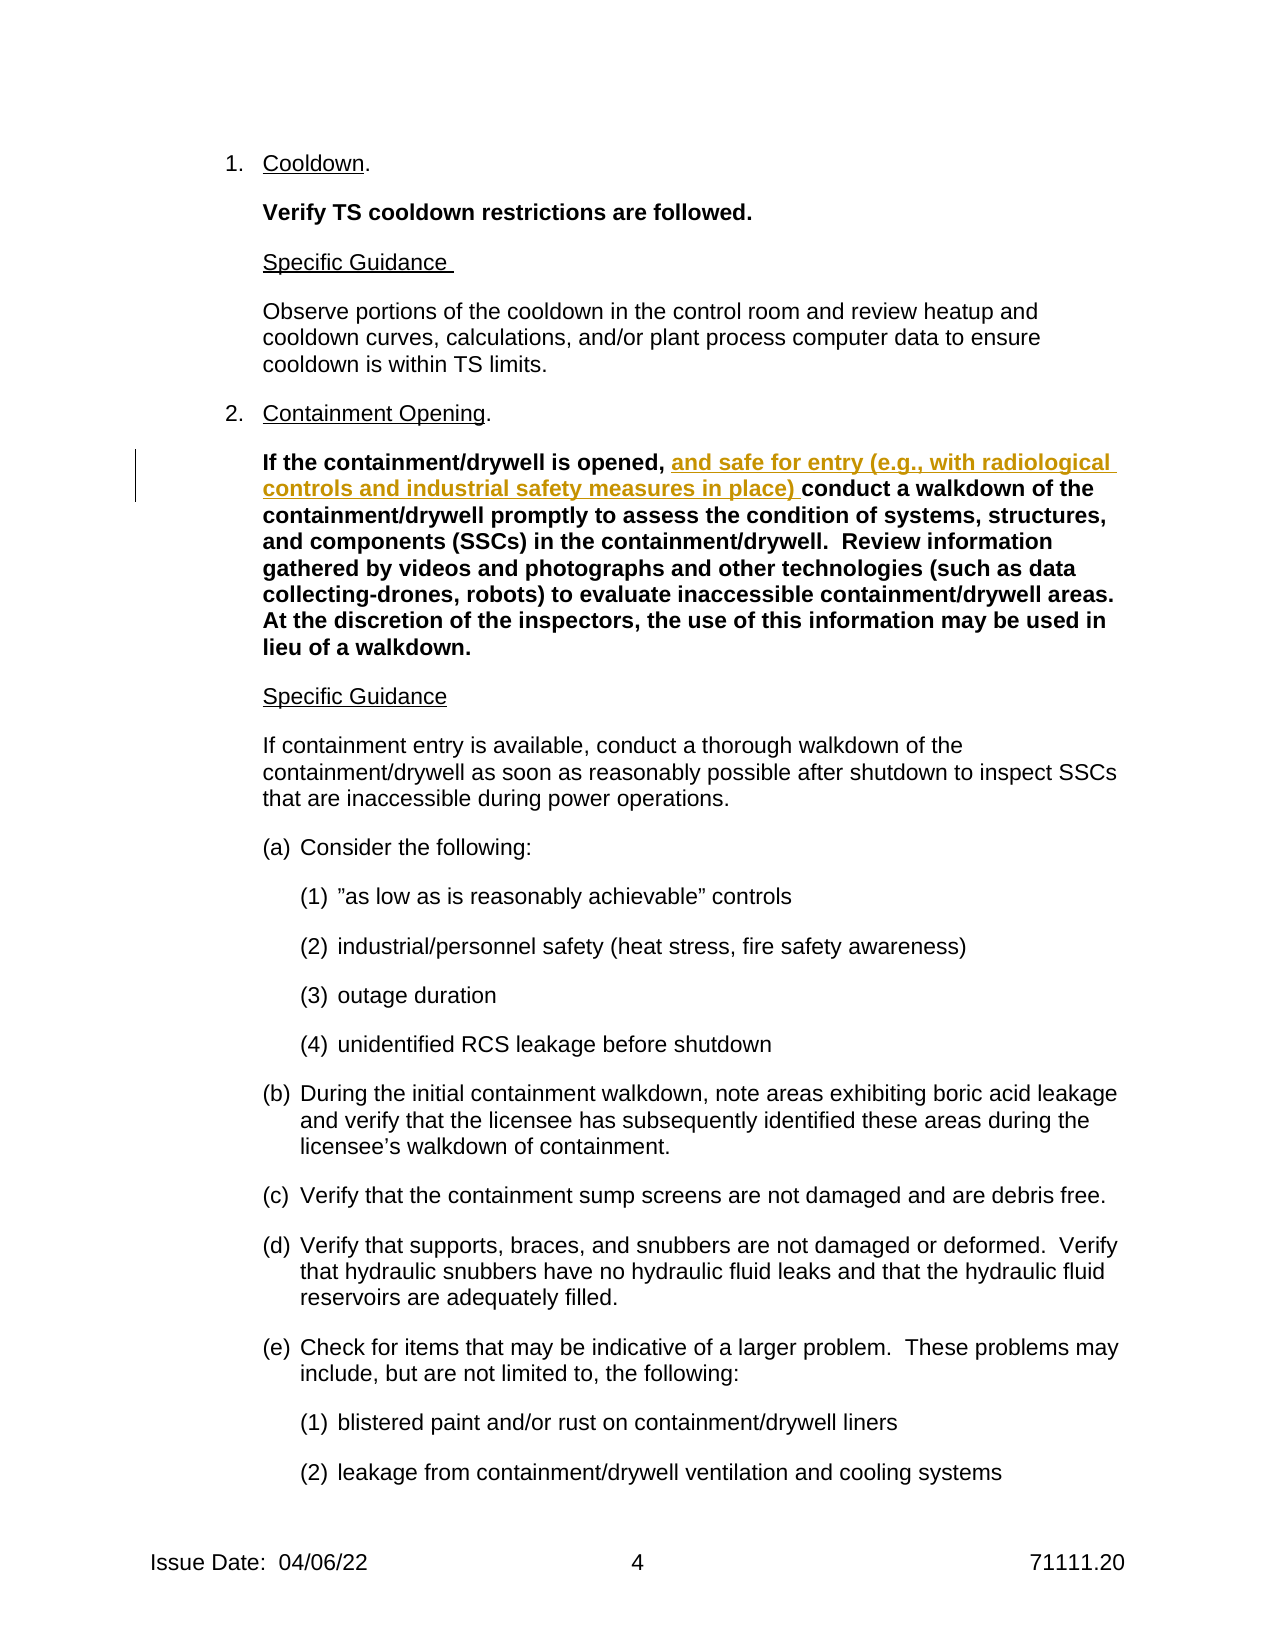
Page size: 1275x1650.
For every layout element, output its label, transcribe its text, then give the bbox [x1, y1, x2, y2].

text If the containment/drywell is opened, conduct a walkdown of the containment/drywell promptly to assess the condition of systems, structures, and components (SSCs) in the containment/drywell. Review information gathered by videos and photographs and other technologies (such as data collecting-drones, robots) to evaluate inaccessible containment/drywell areas. At the discretion of the inspectors, the use of this information may be used in lieu of a walkdown. [262, 449, 1125, 660]
list ”as low as is reasonably achievable” controls [300, 883, 1125, 910]
list During the initial containment walkdown, note areas exhibiting boric acid leakage and verify that the licensee has subsequently identified these areas during the licensee’s walkdown of containment. [262, 1080, 1125, 1159]
list Cooldown. [225, 150, 1125, 176]
text Specific Guidance [262, 248, 1125, 275]
list Containment Opening. [225, 400, 1125, 426]
list Check for items that may be indicative of a larger problem. These problems may include, but are not limited to, the following: [262, 1334, 1125, 1386]
list leakage from containment/drywell ventilation and cooling systems [300, 1458, 1125, 1485]
text Specific Guidance [262, 683, 1125, 709]
text Observe portions of the cooldown in the control room and review heatup and cooldown curves, calculations, and/or plant process computer data to ensure cooldown is within TS limits. [262, 298, 1125, 377]
list Verify that the containment sump screens are not damaged and are debris free. [262, 1182, 1125, 1209]
list industrial/personnel safety (heat stress, fire safety awareness) [300, 933, 1125, 959]
list Verify that supports, braces, and snubbers are not damaged or deformed. Verify that hydraulic snubbers have no hydraulic fluid leaks and that the hydraulic fluid reservoirs are adequately filled. [262, 1232, 1125, 1311]
list blistered paint and/or rust on containment/drywell liners [300, 1409, 1125, 1436]
list outage duration [300, 982, 1125, 1008]
list Consider the following: [262, 834, 1125, 860]
text Verify TS cooldown restrictions are followed. [262, 199, 1125, 226]
list unidentified RCS leakage before shutdown [300, 1031, 1125, 1057]
text If containment entry is available, conduct a thorough walkdown of the containment/drywell as soon as reasonably possible after shutdown to inspect SSCs that are inaccessible during power operations. [262, 732, 1125, 811]
